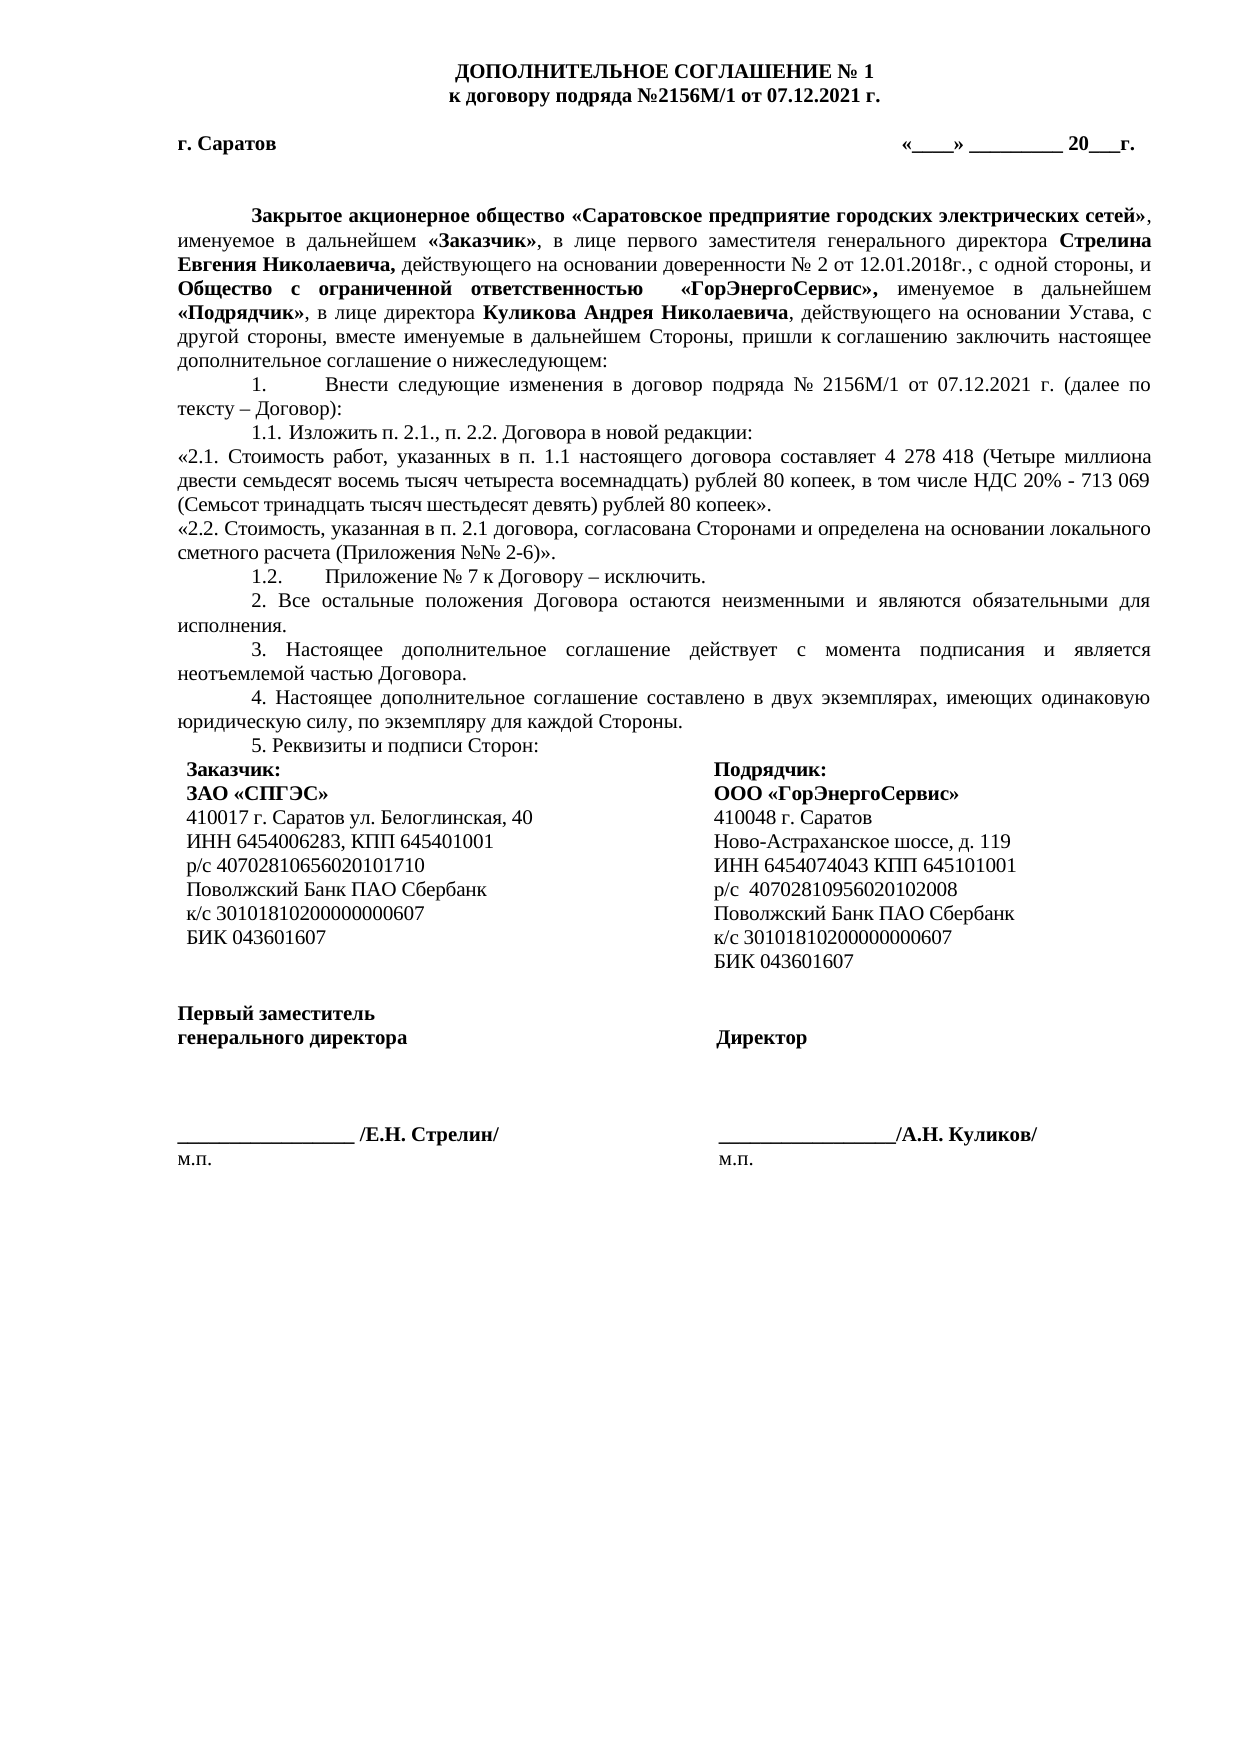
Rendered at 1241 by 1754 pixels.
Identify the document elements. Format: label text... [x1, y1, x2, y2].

text 3. Настоящее дополнительное соглашение действует с момента подписания и является неотъемлемой частью Договора. [177, 637, 1152, 685]
title ДОПОЛНИТЕЛЬНОЕ СОГЛАШЕНИЕ № 1 [177, 59, 1152, 83]
text Первый заместитель [177, 1001, 1152, 1025]
table_header Подрядчик: ООО «ГорЭнергоСервис» 410048 г. Саратов Ново-Астраханское шоссе, д. 119 ИНН 6454074043 КПП 645101001 р/с 40702810956020102008 Поволжский Банк ПАО Сбербанк к/с 30101810200000000607 БИК 043601607 [702, 757, 1195, 1001]
text м.п. м.п. [177, 1146, 1152, 1170]
list Внести следующие изменения в договор подряда № 2156М/1 от 07.12.2021 г. (далее по тексту – Договор): [177, 372, 1152, 420]
list Приложение № 7 к Договору – исключить. [177, 564, 1152, 588]
list Изложить п. 2.1., п. 2.2. Договора в новой редакции: [251, 420, 1152, 444]
text 4. Настоящее дополнительное соглашение составлено в двух экземплярах, имеющих одинаковую юридическую силу, по экземпляру для каждой Стороны. [177, 685, 1152, 733]
text «2.1. Стоимость работ, указанных в п. 1.1 настоящего договора составляет 4 278 418 (Четыре миллиона двести семьдесят восемь тысяч четыреста восемнадцать) рублей 80 копеек, в том числе НДС 20% - 713 069 (Семьсот тринадцать тысяч шестьдесят девять) рублей 80 копеек». [177, 444, 1152, 516]
text генерального директора Директор [177, 1025, 1152, 1049]
text г. Саратов «____» _________ 20___г. [177, 131, 1152, 155]
text 5. Реквизиты и подписи Сторон: [177, 733, 1152, 757]
text «2.2. Стоимость, указанная в п. 2.1 договора, согласована Сторонами и определена на основании локального сметного расчета (Приложения №№ 2-6)». [177, 516, 1152, 564]
list 2. Все остальные положения Договора остаются неизменными и являются обязательными для исполнения. [177, 588, 1152, 637]
text Закрытое акционерное общество «Саратовское предприятие городских электрических сетей», именуемое в дальнейшем «Заказчик», в лице первого заместителя генерального директора Стрелина Евгения Николаевича, действующего на основании доверенности № 2 от 12.01.2018г., с одной стороны, и Общество с ограниченной ответственностью «ГорЭнергоСервис», именуемое в дальнейшем «Подрядчик», в лице директора Куликова Андрея Николаевича, действующего на основании Устава, с другой стороны, вместе именуемые в дальнейшем Стороны, пришли к соглашению заключить настоящее дополнительное соглашение о нижеследующем: [177, 203, 1152, 372]
table_header Заказчик: ЗАО «СПГЭС» 410017 г. Саратов ул. Белоглинская, 40 ИНН 6454006283, КПП 645401001 р/с 40702810656020101710 Поволжский Банк ПАО Сбербанк к/с 30101810200000000607 БИК 043601607 [175, 757, 702, 1001]
text _________________ /Е.Н. Стрелин/ _________________/А.Н. Куликов/ [177, 1122, 1152, 1146]
title к договору подряда №2156М/1 от 07.12.2021 г. [177, 83, 1152, 107]
